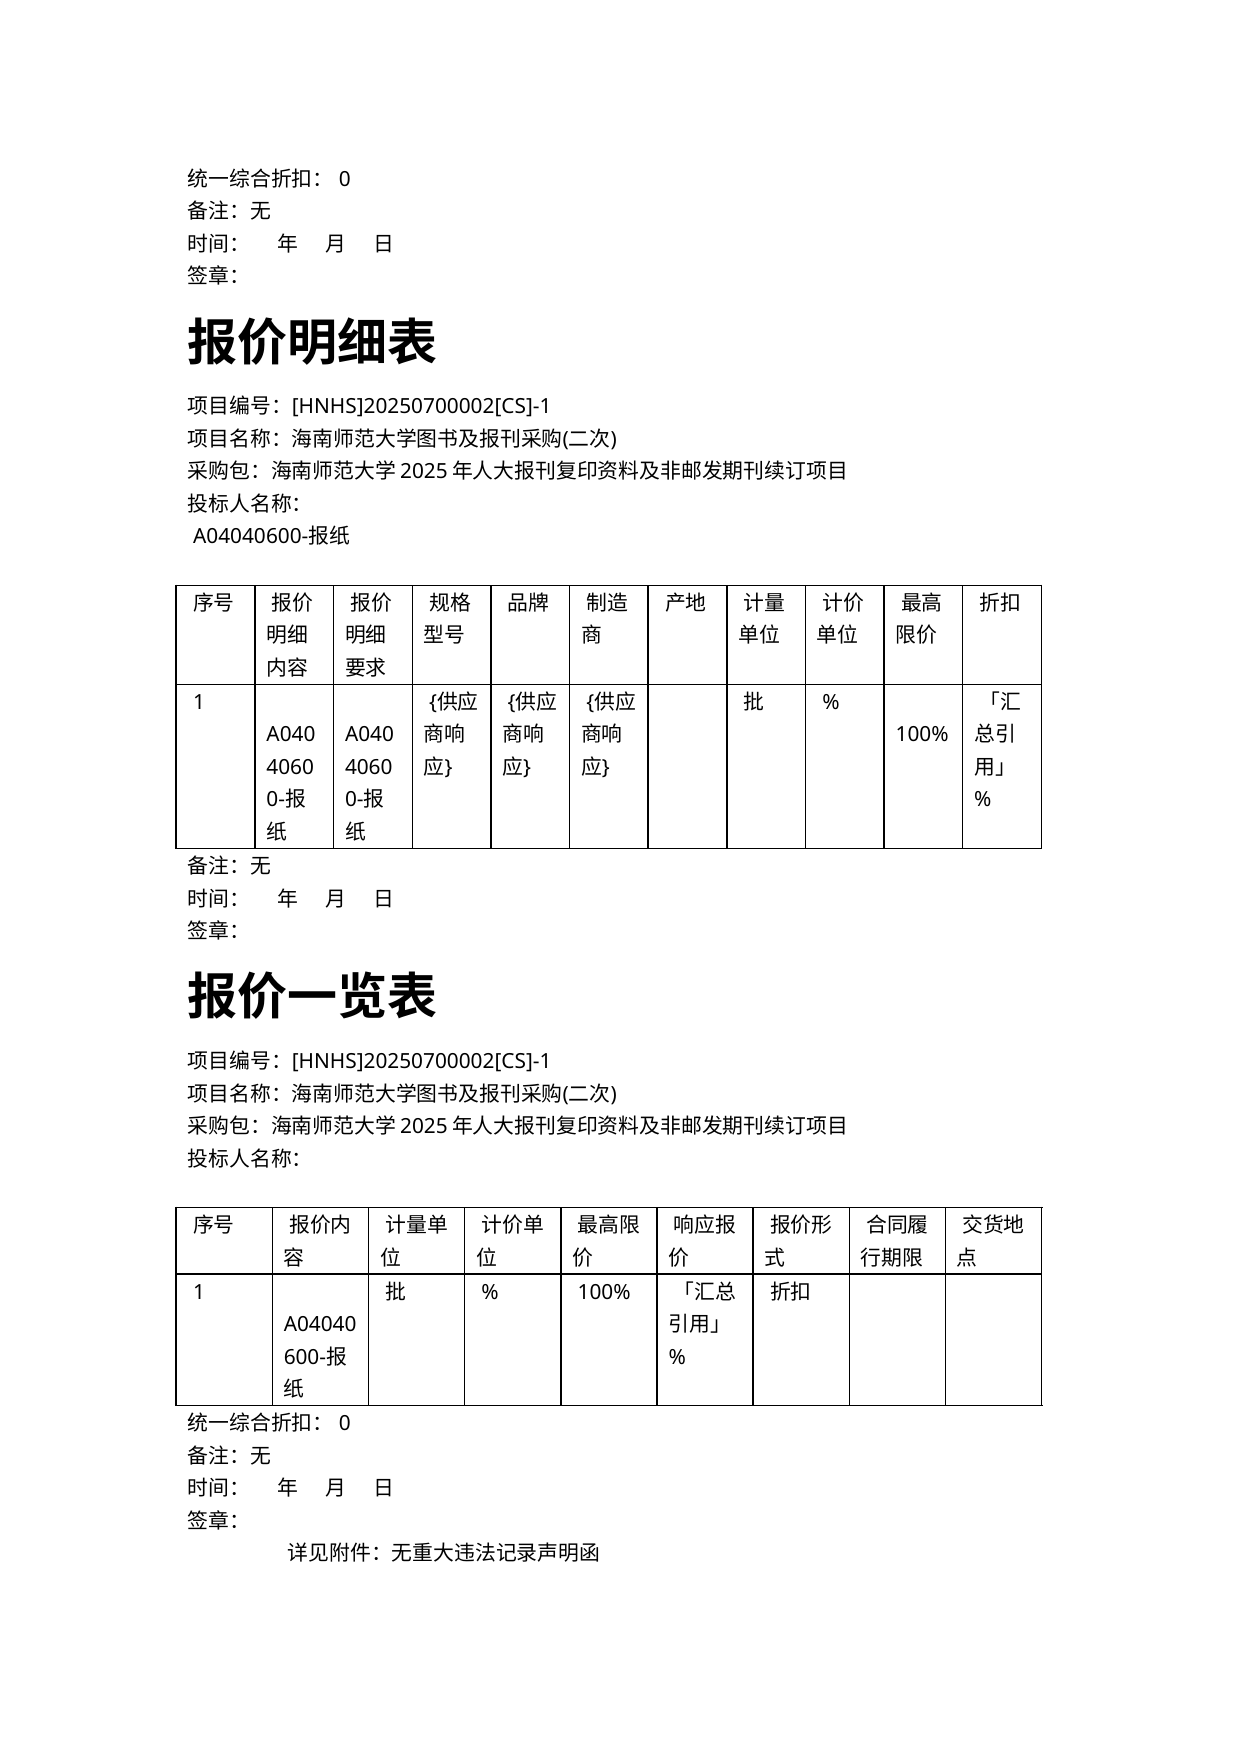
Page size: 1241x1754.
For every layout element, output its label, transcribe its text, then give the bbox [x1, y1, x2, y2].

table_header 规格型号 [413, 586, 490, 683]
text 备注：无 [187, 194, 1053, 227]
text 备注：无 [187, 1439, 1053, 1471]
table_header 折扣 [963, 586, 1041, 683]
table_cell 「汇总引用」 % [963, 685, 1041, 848]
table_header 制造商 [570, 586, 647, 683]
table_cell [946, 1275, 1041, 1405]
table_header 报价内容 [273, 1208, 368, 1273]
table_cell A04040600-报纸 [273, 1275, 368, 1405]
text 签章： [187, 259, 1053, 292]
table_cell [850, 1275, 945, 1405]
table_header 响应报价 [658, 1208, 752, 1273]
table_cell 批 [728, 685, 805, 848]
table_header 序号 [177, 586, 254, 683]
table_cell 折扣 [754, 1275, 849, 1405]
text 投标人名称： [187, 1142, 1053, 1174]
text 项目编号：[HNHS]20250700002[CS]-1 [187, 1044, 1053, 1077]
text 项目编号：[HNHS]20250700002[CS]-1 [187, 389, 1053, 422]
text 详见附件：无重大违法记录声明函 [187, 1536, 1053, 1569]
table_cell {供应商响应} [492, 685, 569, 848]
table_header 计价单位 [465, 1208, 560, 1273]
table_cell 1 [177, 685, 254, 848]
table_cell % [806, 685, 883, 848]
table_header 品牌 [492, 586, 569, 683]
text 报价明细表 [187, 292, 1053, 389]
table_header 序号 [177, 1208, 272, 1273]
text 签章： [187, 1504, 1053, 1536]
table_header 报价明细内容 [256, 586, 333, 683]
table_header 产地 [649, 586, 726, 683]
text 统一综合折扣： 0 [187, 1406, 1053, 1439]
text A04040600-报纸 [187, 519, 1053, 552]
table_cell 100% [885, 685, 962, 848]
text 项目名称：海南师范大学图书及报刊采购(二次) [187, 1077, 1053, 1109]
table_cell A04040600-报纸 [256, 685, 333, 848]
table_header 合同履行期限 [850, 1208, 945, 1273]
text 采购包：海南师范大学2025年人大报刊复印资料及非邮发期刊续订项目 [187, 1109, 1053, 1142]
table_cell 批 [369, 1275, 464, 1405]
table_header 计量单位 [369, 1208, 464, 1273]
table_cell {供应商响应} [413, 685, 490, 848]
text 投标人名称： [187, 487, 1053, 519]
table_cell 100% [562, 1275, 656, 1405]
table_header 计量单位 [728, 586, 805, 683]
table_cell {供应商响应} [570, 685, 647, 848]
text 项目名称：海南师范大学图书及报刊采购(二次) [187, 422, 1053, 454]
table_header 计价单位 [806, 586, 883, 683]
text 时间： 年 月 日 [187, 227, 1053, 259]
table_cell 1 [177, 1275, 272, 1405]
table_header 最高限价 [885, 586, 962, 683]
text 签章： [187, 914, 1053, 947]
table_cell A04040600-报纸 [334, 685, 412, 848]
text 时间： 年 月 日 [187, 1471, 1053, 1504]
text 时间： 年 月 日 [187, 882, 1053, 914]
text 采购包：海南师范大学2025年人大报刊复印资料及非邮发期刊续订项目 [187, 454, 1053, 487]
text 统一综合折扣： 0 [187, 162, 1053, 194]
table_header 交货地点 [946, 1208, 1041, 1273]
table_header 报价形式 [754, 1208, 849, 1273]
text 报价一览表 [187, 947, 1053, 1044]
table_cell 「汇总引用」 % [658, 1275, 752, 1405]
table_header 报价明细要求 [334, 586, 412, 683]
table_header 最高限价 [562, 1208, 656, 1273]
table_cell [649, 685, 726, 848]
text 备注：无 [187, 849, 1053, 882]
table_cell % [465, 1275, 560, 1405]
